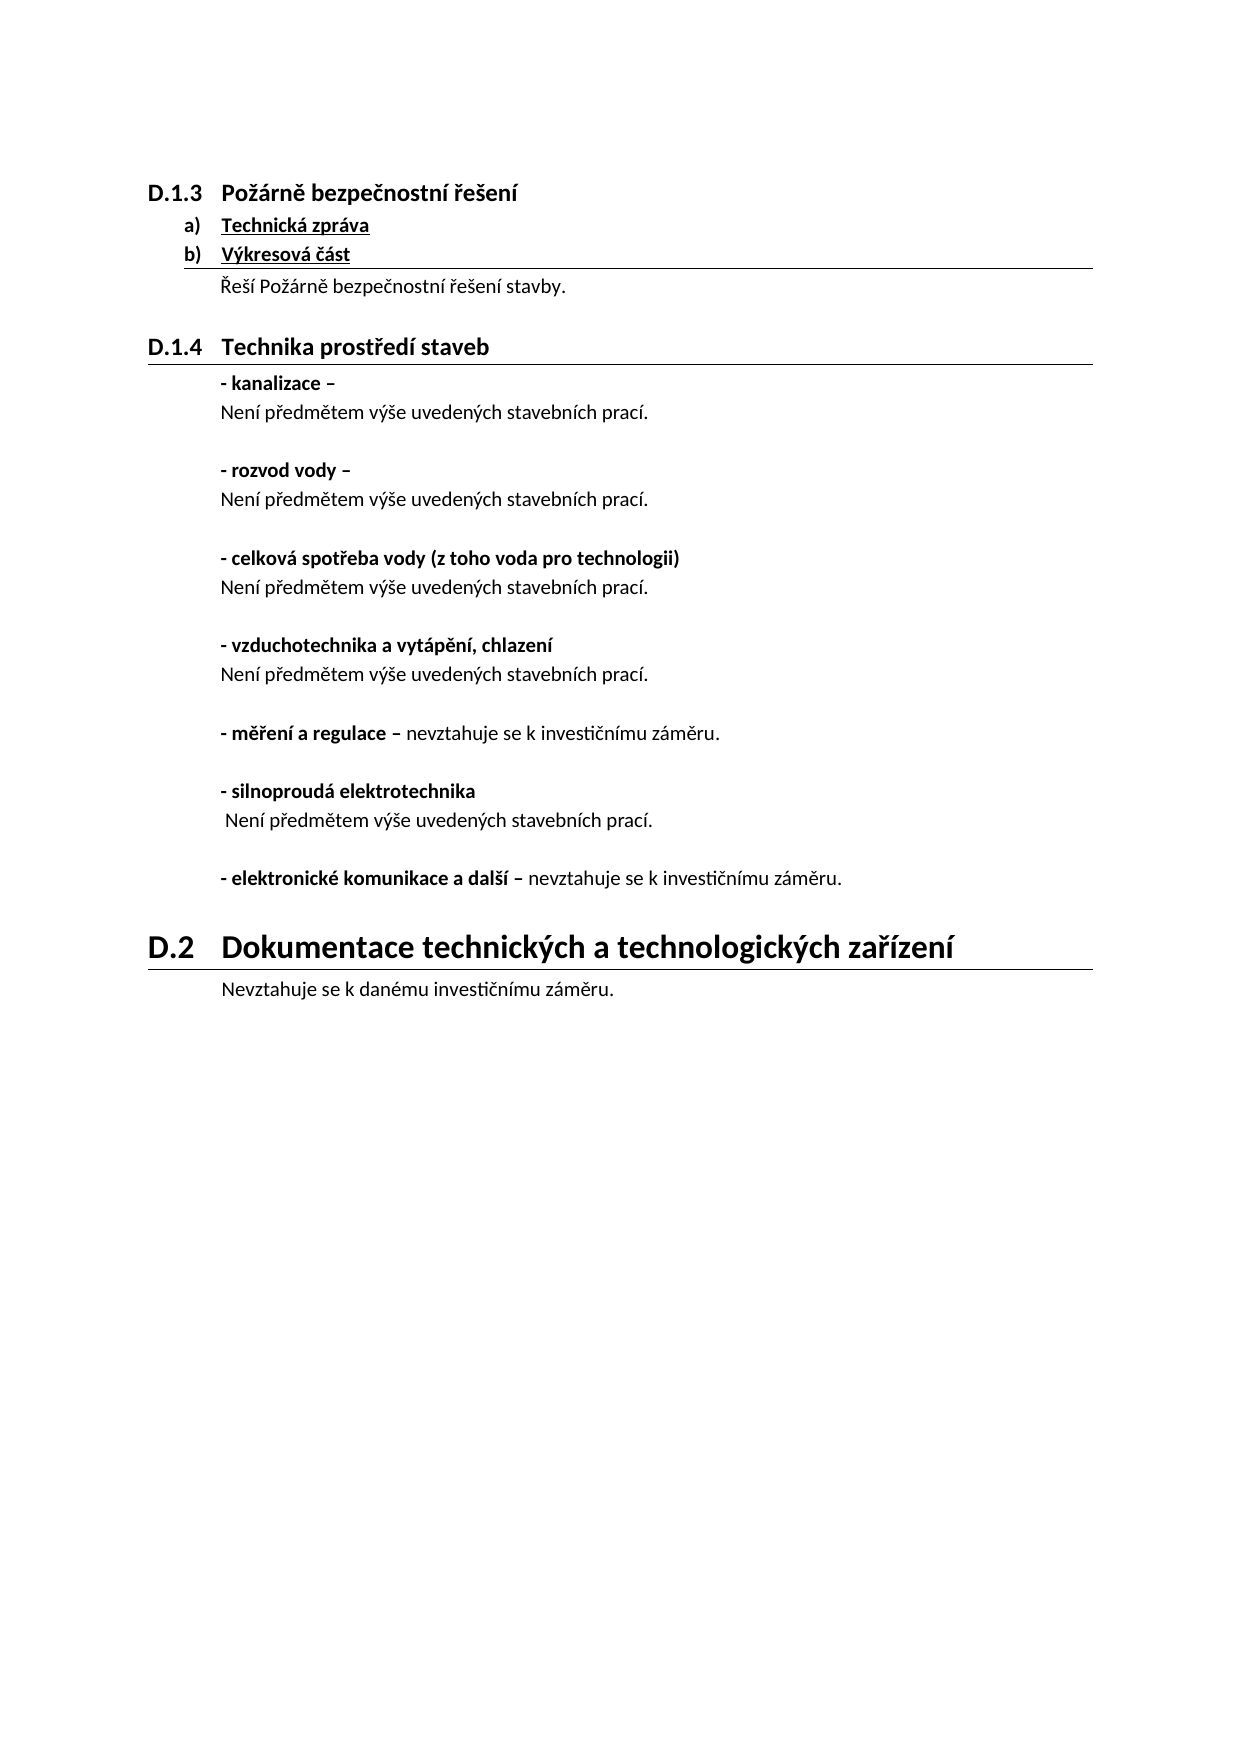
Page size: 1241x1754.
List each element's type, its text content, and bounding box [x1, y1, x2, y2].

text D.2 Dokumentace technických a technologických zařízení [148, 926, 1093, 969]
list Nevztahuje se k danému investičnímu záměru. [221, 976, 1093, 1002]
text D.1.3 Požárně bezpečnostní řešení [148, 177, 1093, 207]
list Technická zpráva [184, 212, 1093, 237]
text D.1.4 Technika prostředí staveb [148, 332, 1093, 364]
text - silnoproudá elektrotechnika [220, 778, 1093, 803]
text - měření a regulace – nevztahuje se k investičnímu záměru. [220, 720, 1093, 745]
text Není předmětem výše uvedených stavebních prací. [220, 486, 1034, 512]
text - rozvod vody – [220, 457, 1034, 483]
text - elektronické komunikace a další – nevztahuje se k investičnímu záměru. [220, 866, 1093, 891]
text Není předmětem výše uvedených stavebních prací. [220, 807, 1034, 833]
text - vzduchotechnika a vytápění, chlazení [220, 632, 1093, 658]
text Není předmětem výše uvedených stavebních prací. [220, 574, 1034, 599]
text - celková spotřeba vody (z toho voda pro technologii) [220, 545, 1093, 570]
text - kanalizace – [220, 370, 1034, 395]
text Není předmětem výše uvedených stavebních prací. [220, 399, 1034, 424]
text Není předmětem výše uvedených stavebních prací. [220, 661, 1034, 687]
list Výkresová část [184, 241, 1093, 268]
text Řeší Požárně bezpečnostní řešení stavby. [220, 273, 1093, 299]
